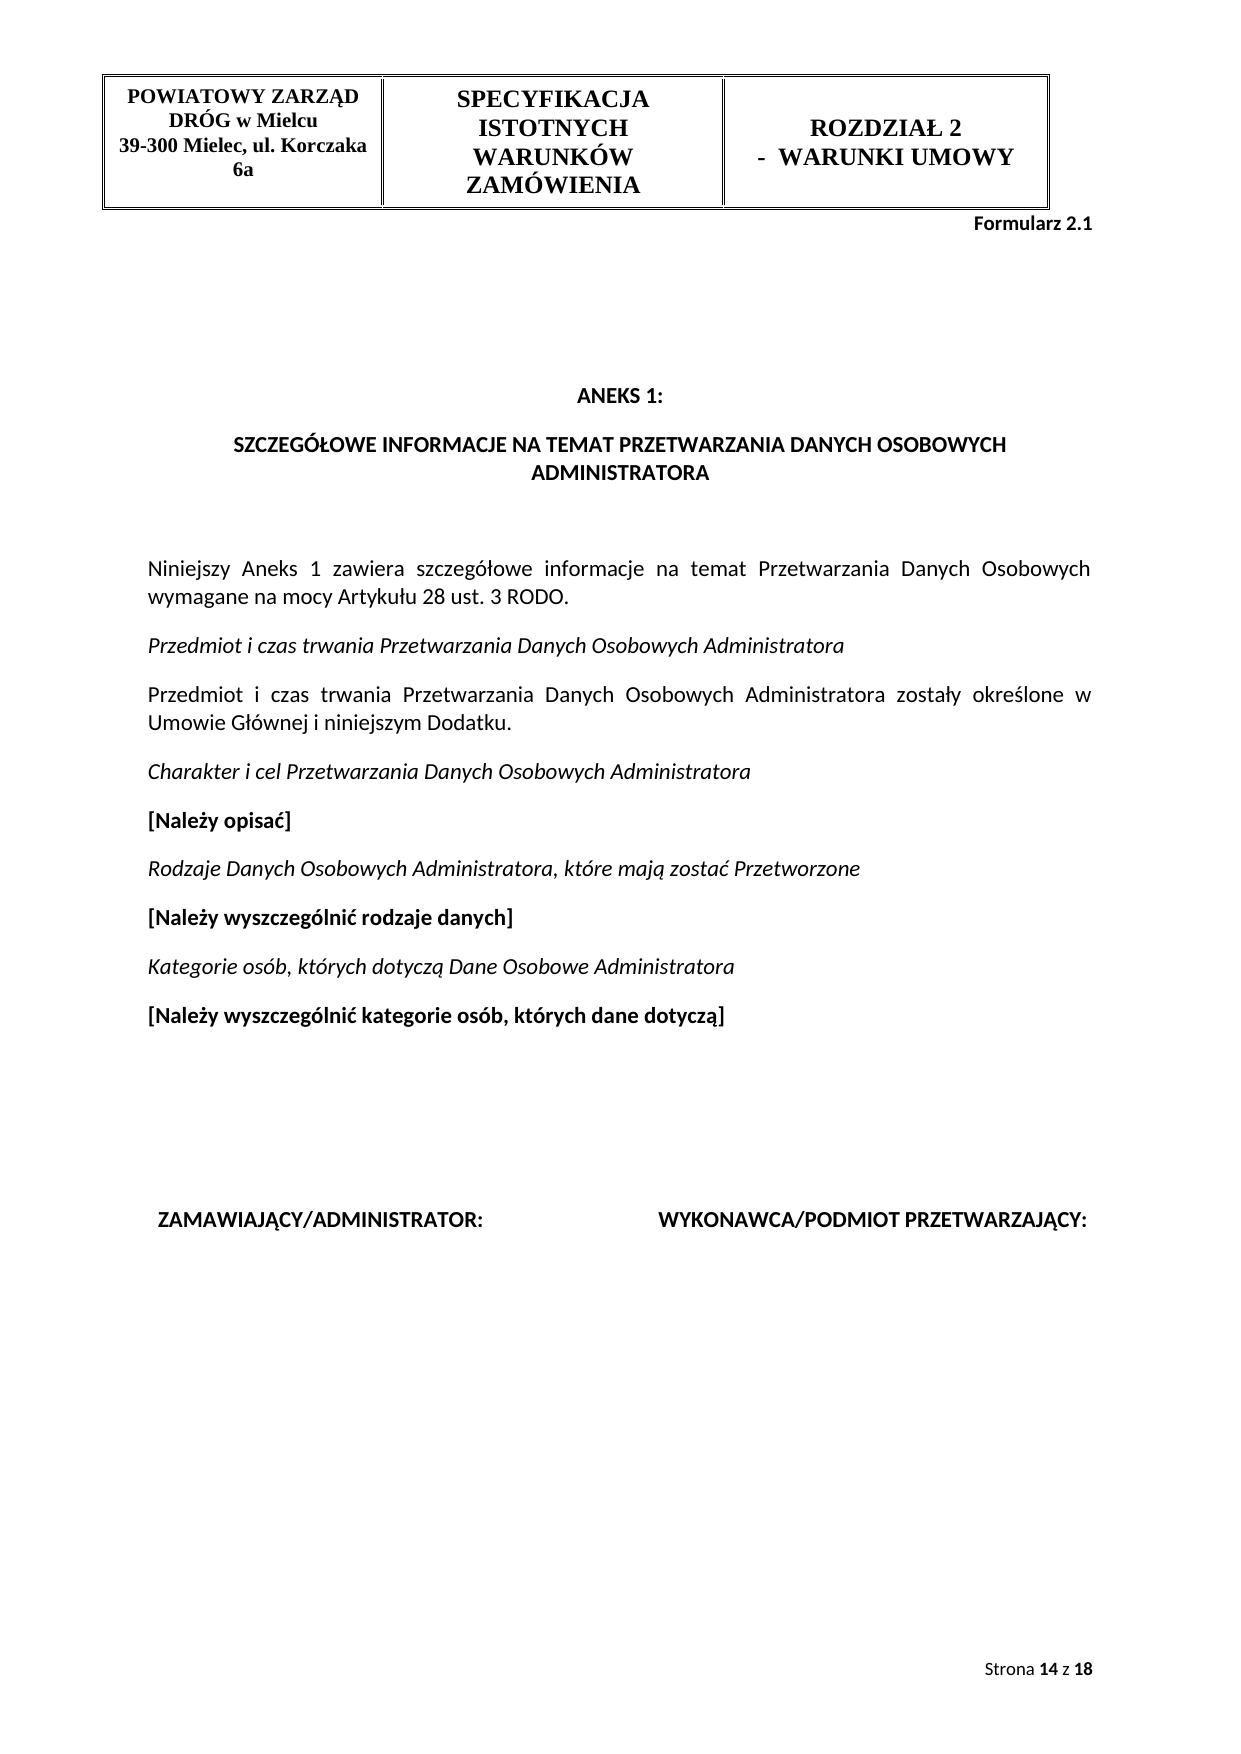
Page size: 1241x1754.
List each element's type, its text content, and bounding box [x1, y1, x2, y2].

text [Należy opisać] [148, 806, 1093, 834]
text Rodzaje Danych Osobowych Administratora, które mają zostać Przetworzone [148, 854, 1093, 883]
text [Należy wyszczególnić rodzaje danych] [148, 903, 1093, 931]
text Charakter i cel Przetwarzania Danych Osobowych Administratora [148, 757, 1093, 785]
text ANEKS 1: [148, 381, 1093, 409]
text Przedmiot i czas trwania Przetwarzania Danych Osobowych Administratora [148, 631, 1093, 659]
text Kategorie osób, których dotyczą Dane Osobowe Administratora [148, 952, 1093, 980]
text SZCZEGÓŁOWE INFORMACJE NA TEMAT PRZETWARZANIA DANYCH OSOBOWYCH ADMINISTRATORA [148, 430, 1093, 486]
text Przedmiot i czas trwania Przetwarzania Danych Osobowych Administratora zostały określone w Umowie Głównej i niniejszym Dodatku. [148, 680, 1093, 736]
text Niniejszy Aneks 1 zawiera szczegółowe informacje na temat Przetwarzania Danych Osobowych wymagane na mocy Artykułu 28 ust. 3 RODO. [148, 554, 1093, 610]
text [Należy wyszczególnić kategorie osób, których dane dotyczą] [148, 1001, 1093, 1029]
text ZAMAWIAJĄCY/ADMINISTRATOR: WYKONAWCA/PODMIOT PRZETWARZAJĄCY: [148, 1205, 1093, 1233]
